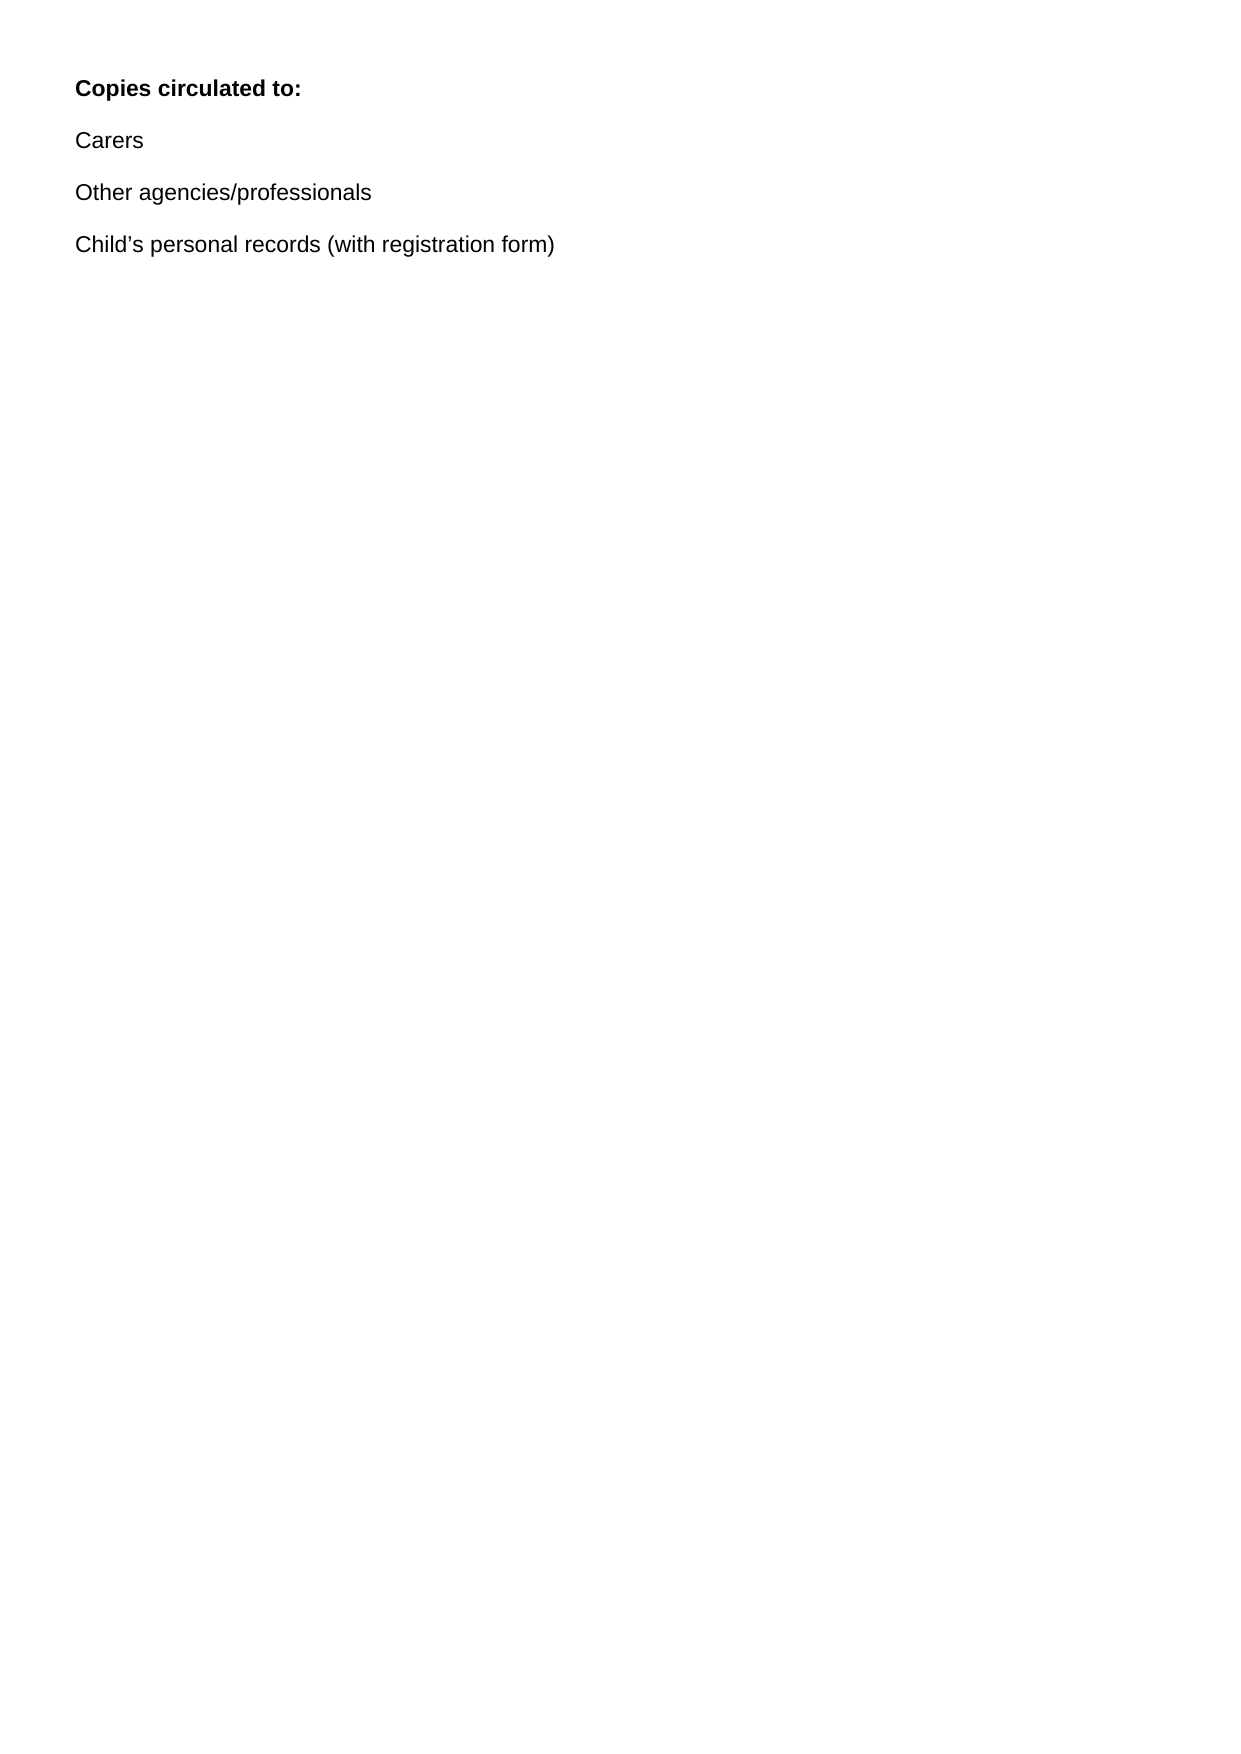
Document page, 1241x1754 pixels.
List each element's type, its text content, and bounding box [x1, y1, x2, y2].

text Child’s personal records (with registration form) [75, 231, 1165, 257]
text Carers [75, 127, 1165, 153]
text Other agencies/professionals [75, 179, 1165, 205]
text Copies circulated to: [75, 75, 1165, 101]
